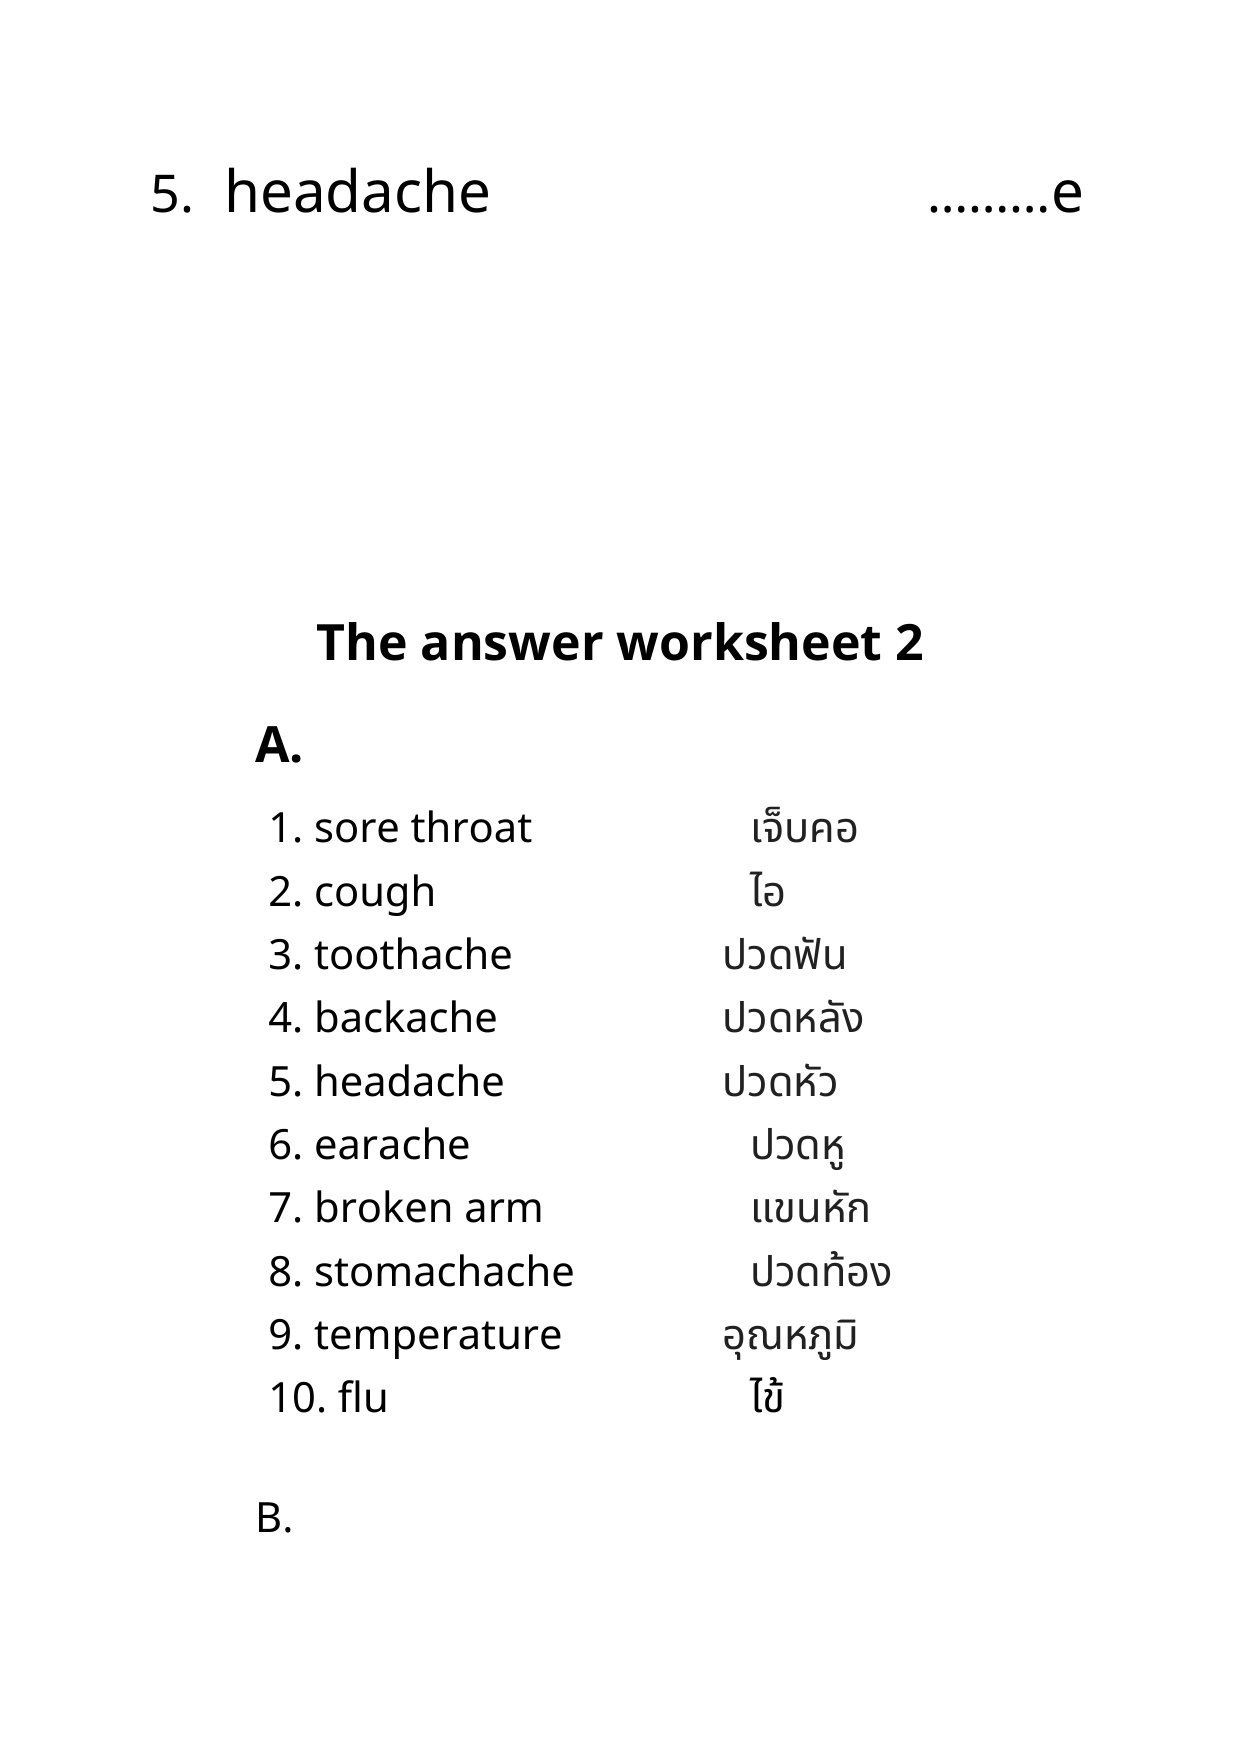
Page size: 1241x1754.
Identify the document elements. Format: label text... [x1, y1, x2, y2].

text 8. stomachache ปวดท้อง [150, 1242, 1091, 1305]
text B. [150, 1488, 1091, 1545]
text 4. backache ปวดหลัง [150, 988, 1090, 1052]
text 6. earache ปวดหู [150, 1115, 1091, 1178]
text The answer worksheet 2 [150, 607, 1091, 675]
text A. [150, 709, 1091, 777]
text 5. headache ปวดหัว [150, 1052, 1090, 1115]
text 1. sore throat เจ็บคอ [150, 798, 1091, 862]
text 2. cough ไอ [150, 862, 1091, 925]
text 9. temperature อุณหภูมิ [150, 1305, 1090, 1368]
text 10. flu ไข้ [150, 1368, 1091, 1432]
text 7. broken arm แขนหัก [150, 1178, 1091, 1242]
text 3. toothache ปวดฟัน [150, 925, 1090, 988]
text 5. headache ………e [150, 150, 1091, 311]
